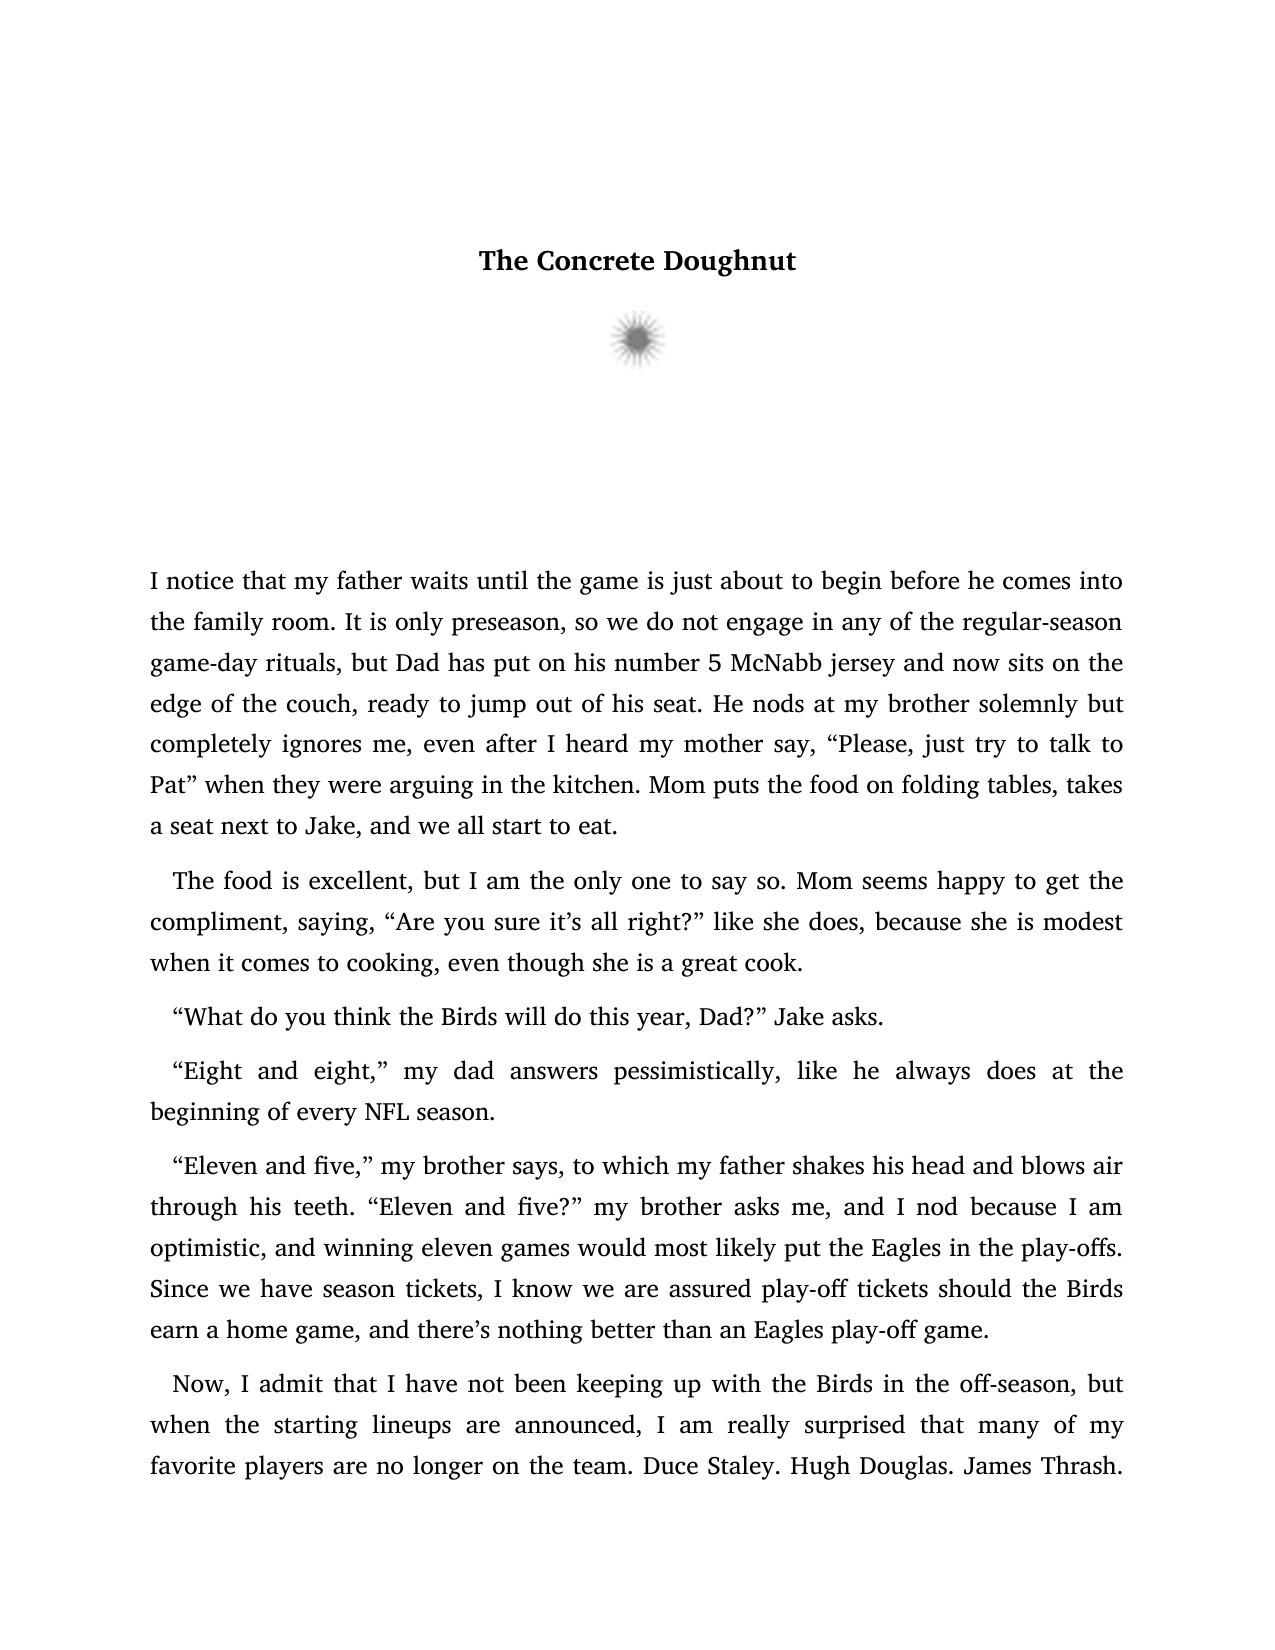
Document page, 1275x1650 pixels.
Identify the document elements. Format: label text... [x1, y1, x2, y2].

text The Concrete Doughnut [150, 226, 1125, 282]
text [150, 1363, 1125, 1486]
text “Eleven and five,” my brother says, to which my father shakes his head and blows air through his teeth. “Eleven and five?” my brother asks me, and I nod because I am optimistic, and winning eleven games would most likely put the Eagles in the play-offs. Since we have season tickets, I know we are assured play-off tickets should the Birds earn a home game, and there’s nothing better than an Eagles play-off game. [150, 1145, 1125, 1349]
text The food is excellent, but I am the only one to say so. Mom seems happy to get the compliment, saying, “Are you sure it’s all right?” like she does, because she is modest when it comes to cooking, even though she is a great cook. [150, 859, 1125, 982]
text “What do you think the Birds will do this year, Dad?” Jake asks. [150, 995, 1125, 1036]
picture [608, 311, 667, 370]
text “Eight and eight,” my dad answers pessimistically, like he always does at the beginning of every NFL season. [150, 1049, 1125, 1131]
text I notice that my father waits until the game is just about to begin before he comes into the family room. It is only preseason, so we do not engage in any of the regular-season game-day rituals, but Dad has put on his number 5 McNabb jersey and now sits on the edge of the couch, ready to jump out of his seat. He nods at my brother solemnly but completely ignores me, even after I heard my mother say, “Please, just try to talk to Pat” when they were arguing in the kitchen. Mom puts the food on folding tables, takes a seat next to Jake, and we all start to eat. [150, 559, 1125, 846]
